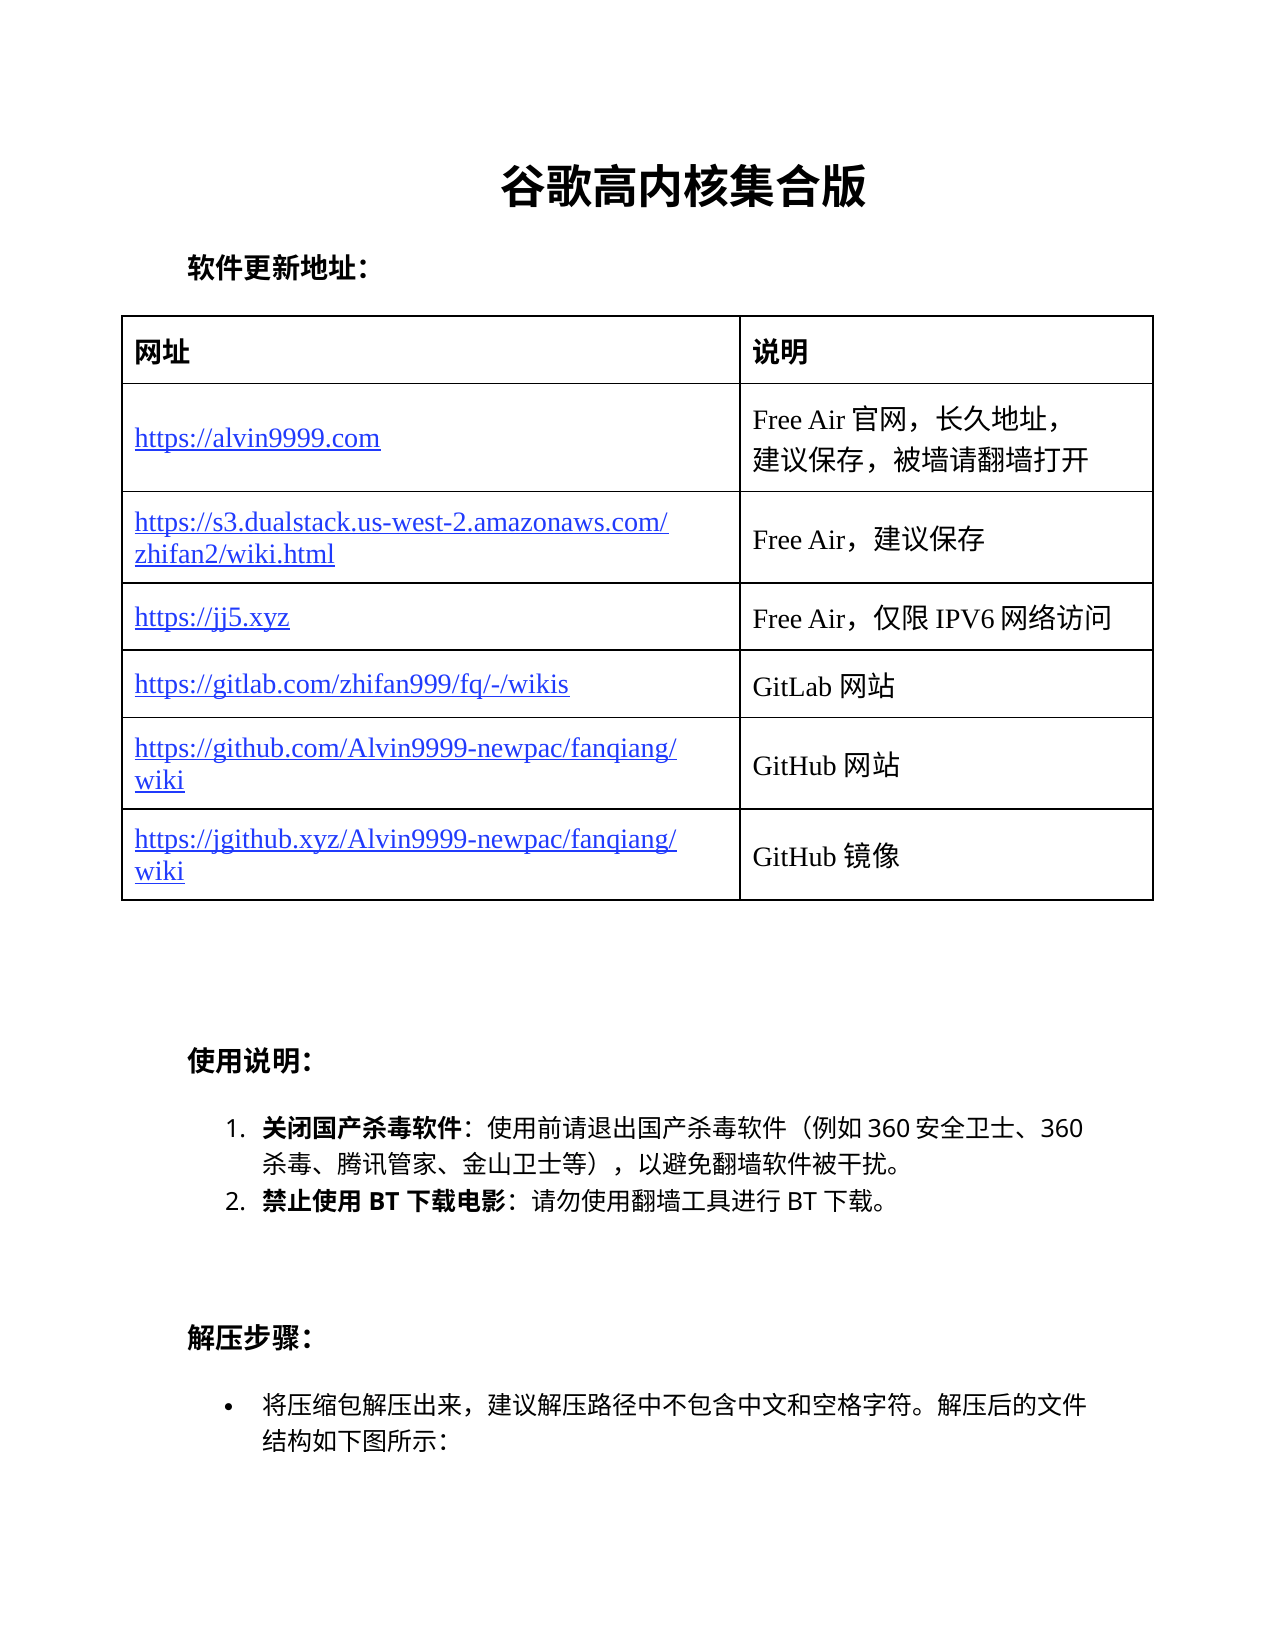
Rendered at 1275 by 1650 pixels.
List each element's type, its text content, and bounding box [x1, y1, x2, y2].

table_cell Free Air，建议保存 [741, 492, 1152, 582]
table_cell https://jj5.xyz [123, 584, 739, 649]
table_cell Free Air，仅限IPV6网络访问 [741, 584, 1152, 649]
subtitle 软件更新地址： [187, 246, 1087, 286]
table_cell Free Air官网，长久地址， 建议保存，被墙请翻墙打开 [741, 384, 1152, 491]
table_header 网址 [123, 317, 739, 383]
text 解压步骤： [187, 1316, 1087, 1356]
table_cell https://gitlab.com/zhifan999/fq/-/wikis [123, 651, 739, 717]
table_cell https://jgithub.xyz/Alvin9999-newpac/fanqiang/wiki [123, 810, 739, 899]
table_header 说明 [741, 317, 1152, 383]
text 使用说明： [187, 1039, 1087, 1079]
table_cell https://s3.dualstack.us-west-2.amazonaws.com/zhifan2/wiki.html [123, 492, 739, 582]
table_cell GitHub 镜像 [741, 810, 1152, 899]
list 将压缩包解压出来，建议解压路径中不包含中文和空格字符。解压后的文件结构如下图所示： [225, 1385, 1087, 1458]
table_cell GitLab 网站 [741, 651, 1152, 717]
table_cell https://alvin9999.com [123, 384, 739, 491]
list 禁止使用 BT 下载电影：请勿使用翻墙工具进行 BT 下载。 [225, 1181, 1087, 1217]
list 关闭国产杀毒软件：使用前请退出国产杀毒软件（例如360安全卫士、360杀毒、腾讯管家、金山卫士等），以避免翻墙软件被干扰。 [225, 1109, 1087, 1181]
table_cell GitHub 网站 [741, 718, 1152, 808]
text 谷歌高内核集合版 [187, 150, 1087, 216]
table_cell https://github.com/Alvin9999-newpac/fanqiang/wiki [123, 718, 739, 808]
